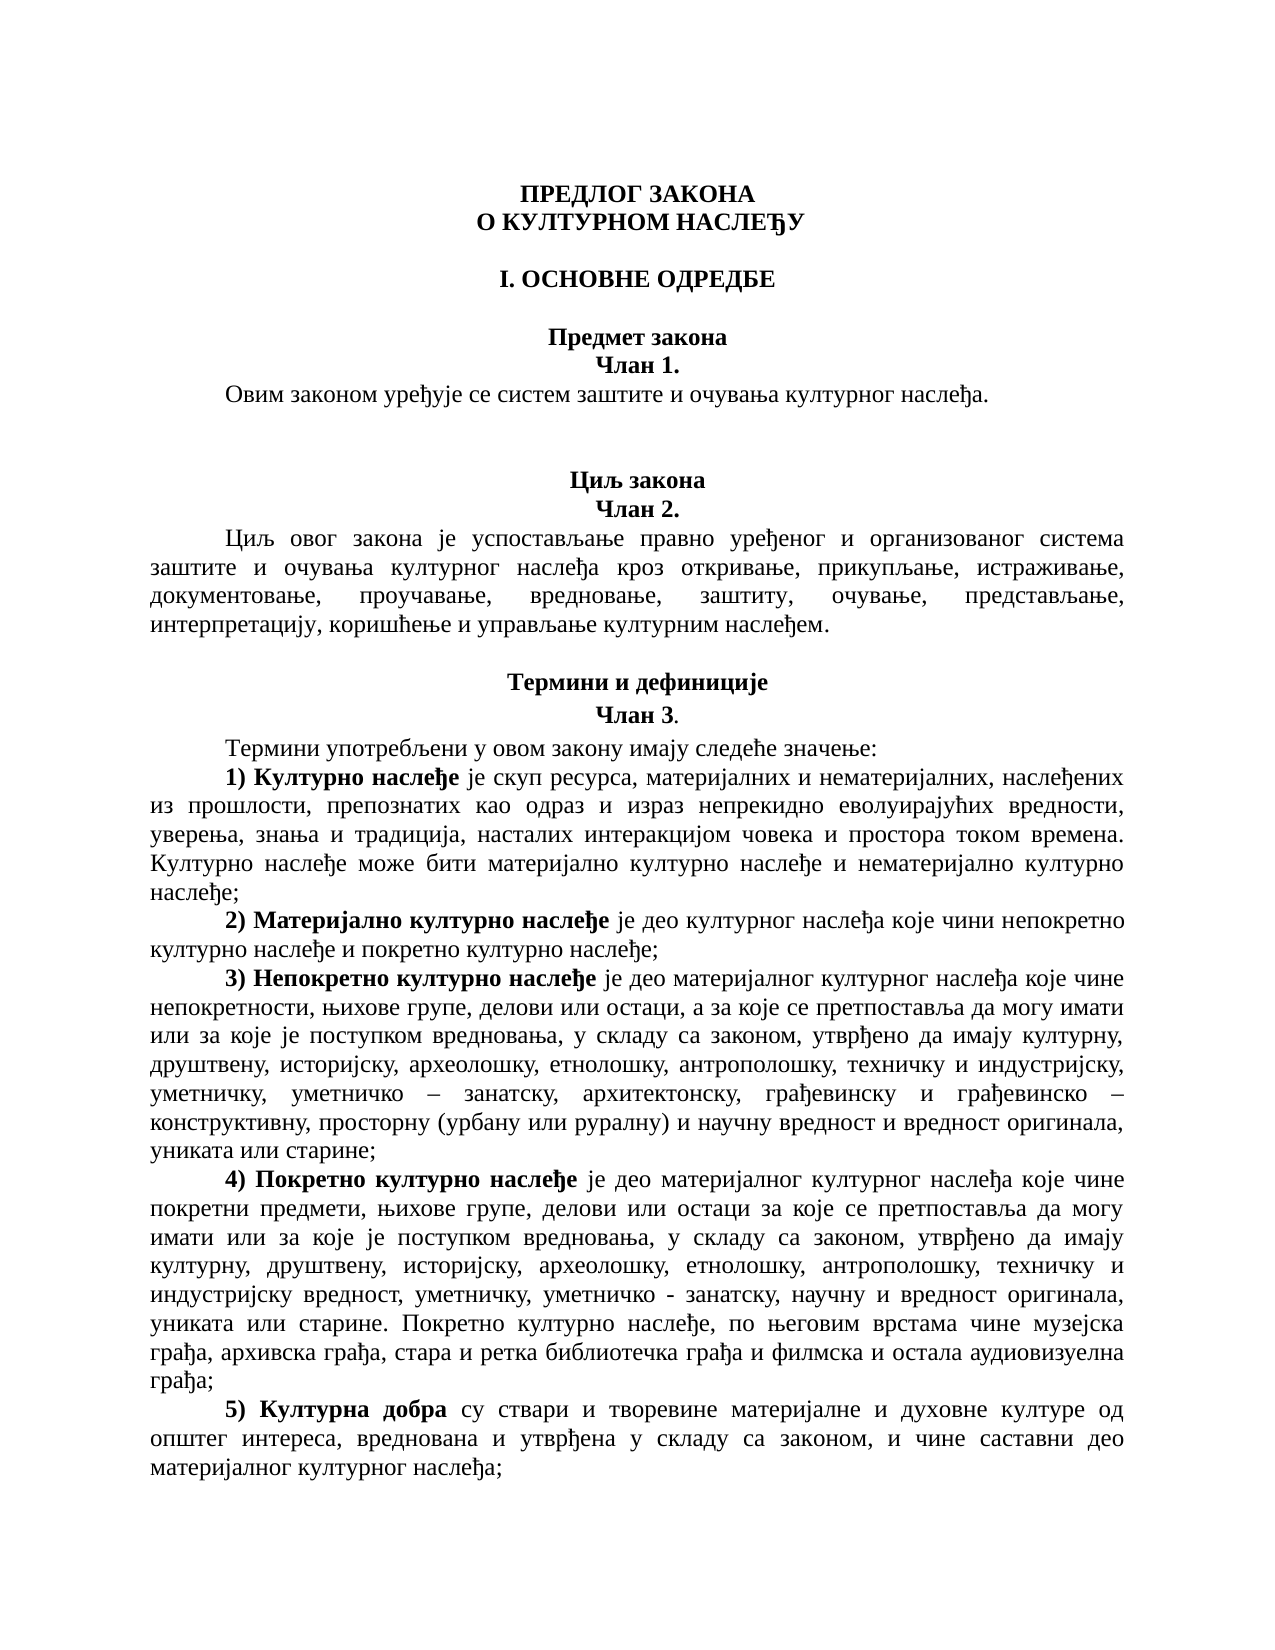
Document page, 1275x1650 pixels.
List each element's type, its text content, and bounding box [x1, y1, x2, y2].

text 2) Материјално културно наслеђе је део културног наслеђа које чини непокретно културно наслеђе и покретно културно наслеђе; [150, 905, 1125, 963]
text 3) Непокретно културно наслеђе је део материјалног културног наслеђа које чине непокретности, њихове групе, делови или остаци, а за које се претпоставља да могу имати или за које је поступком вредновања, у складу са законом, утврђено да имају културну, друштвену, историјску, археолошку, етнолошку, антрополошку, техничку и индустријску, уметничку, уметничко – занатску, архитектонску, грађевинску и грађевинско – конструктивну, просторну (урбану или руралну) и научну вредност и вредност оригинала, униката или старине; [150, 963, 1125, 1164]
text Циљ овог закона је успостављање правно уређеног и организованог система заштите и очувања културног наслеђа кроз откривање, прикупљање, истраживање, документовање, проучавање, вредновање, заштиту, очување, представљање, интерпретацију, коришћење и управљање културним наслеђем. [150, 523, 1125, 638]
text 5) Културна добра су ствари и творевине материјалне и духовне културе од општег интереса, вреднована и утврђена у складу са законом, и чине саставни део материјалног културног наслеђа; [150, 1394, 1125, 1480]
text Предмет закона [150, 322, 1125, 351]
subtitle Члан 3. [150, 700, 1125, 728]
text Члан 1. [150, 351, 1125, 379]
text Циљ закона [150, 466, 1125, 494]
subtitle Термини и дефиниције [150, 667, 1125, 696]
text Члан 2. [150, 494, 1125, 523]
text I. ОСНОВНЕ ОДРЕДБЕ [150, 264, 1125, 293]
text ПРЕДЛОГ ЗАКОНА [150, 179, 1125, 207]
text 1) Културно наслеђе је скуп ресурса, материјалних и нематеријалних, наслеђених из прошлости, препознатих као одраз и израз непрекидно еволуирајућих вредности, уверења, знања и традиција, насталих интеракцијом човека и простора током времена. Културно наслеђе може бити материјално културно наслеђе и нематеријално културно наслеђе; [150, 762, 1125, 905]
text О КУЛТУРНОМ НАСЛЕЂУ [150, 207, 1125, 236]
text Термини употребљени у овом закону имају следеће значење: [150, 733, 1125, 762]
text 4) Покретно културно наслеђе је део материјалног културног наслеђа које чине покретни предмети, њихове групе, делови или остаци за које се претпоставља да могу имати или за које је поступком вредновања, у складу са законом, утврђено да имају културну, друштвену, историјску, археолошку, етнолошку, антрополошку, техничку и индустријску вредност, уметничку, уметничко - занатску, научну и вредност оригинала, униката или старине. Покретно културно наслеђе, по његовим врстама чине музејска грађа, архивска грађа, стара и ретка библиотечка грађа и филмска и остала аудиовизуелна грађа; [150, 1164, 1125, 1394]
text Овим законом уређује се систем заштите и очувања културног наслеђа. [150, 379, 1125, 408]
